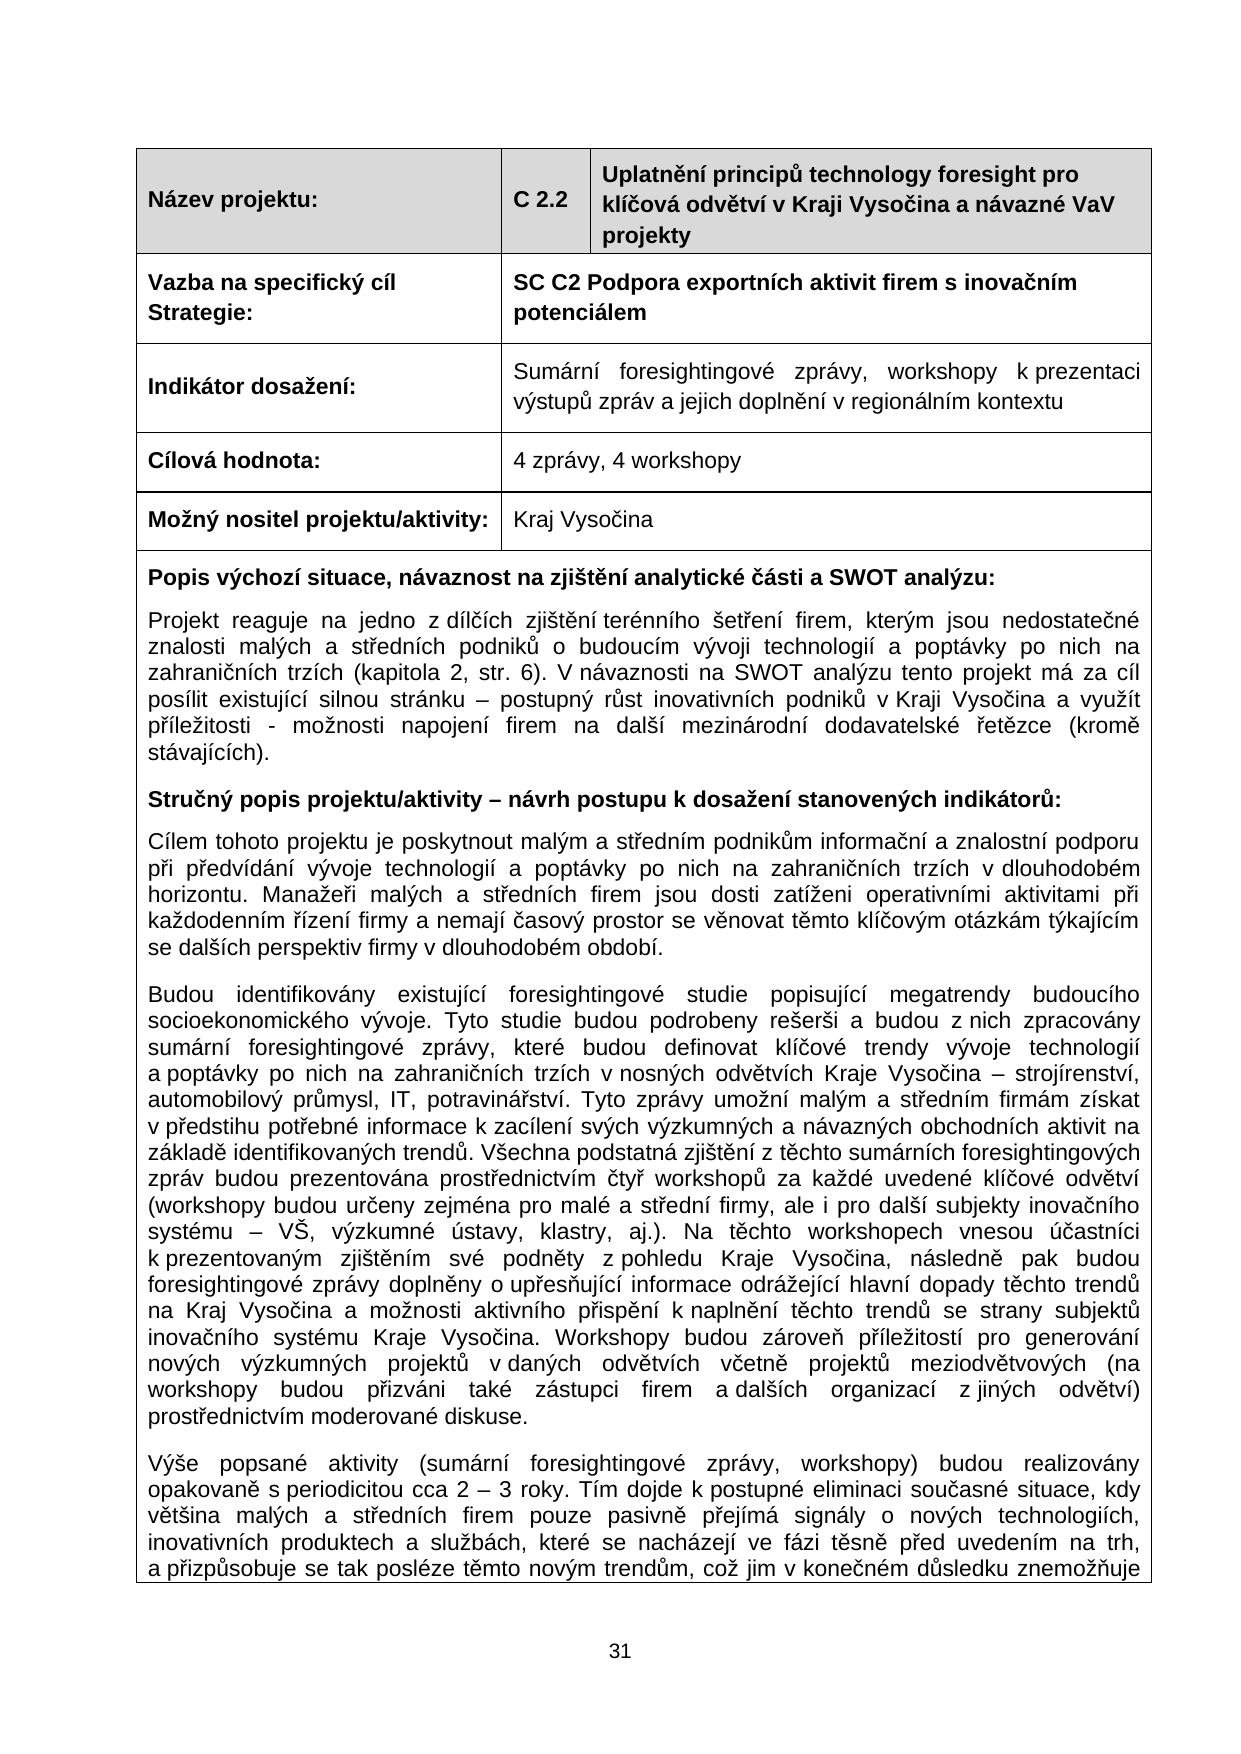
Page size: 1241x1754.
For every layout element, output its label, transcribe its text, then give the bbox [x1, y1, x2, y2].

table_cell Indikátor dosažení: [137, 344, 501, 432]
table_cell Cílová hodnota: [137, 433, 501, 491]
table_cell Možný nositel projektu/aktivity: [137, 493, 501, 550]
table_cell Vazba na specifický cíl Strategie: [137, 254, 501, 343]
table_cell SC C2 Podpora exportních aktivit firem s inovačním potenciálem [502, 254, 1151, 343]
table_cell Sumární foresightingové zprávy, workshopy k prezentaci výstupů zpráv a jejich doplnění v regionálním kontextu [502, 344, 1151, 432]
table_cell Kraj Vysočina [502, 493, 1151, 550]
table_header Název projektu: [137, 149, 501, 253]
table_header Uplatnění principů technology foresight pro klíčová odvětví v Kraji Vysočina a návazné VaV projekty [591, 149, 1151, 253]
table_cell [137, 551, 1151, 1582]
table_cell 4 zprávy, 4 workshopy [502, 433, 1151, 491]
table_header C 2.2 [502, 149, 590, 253]
